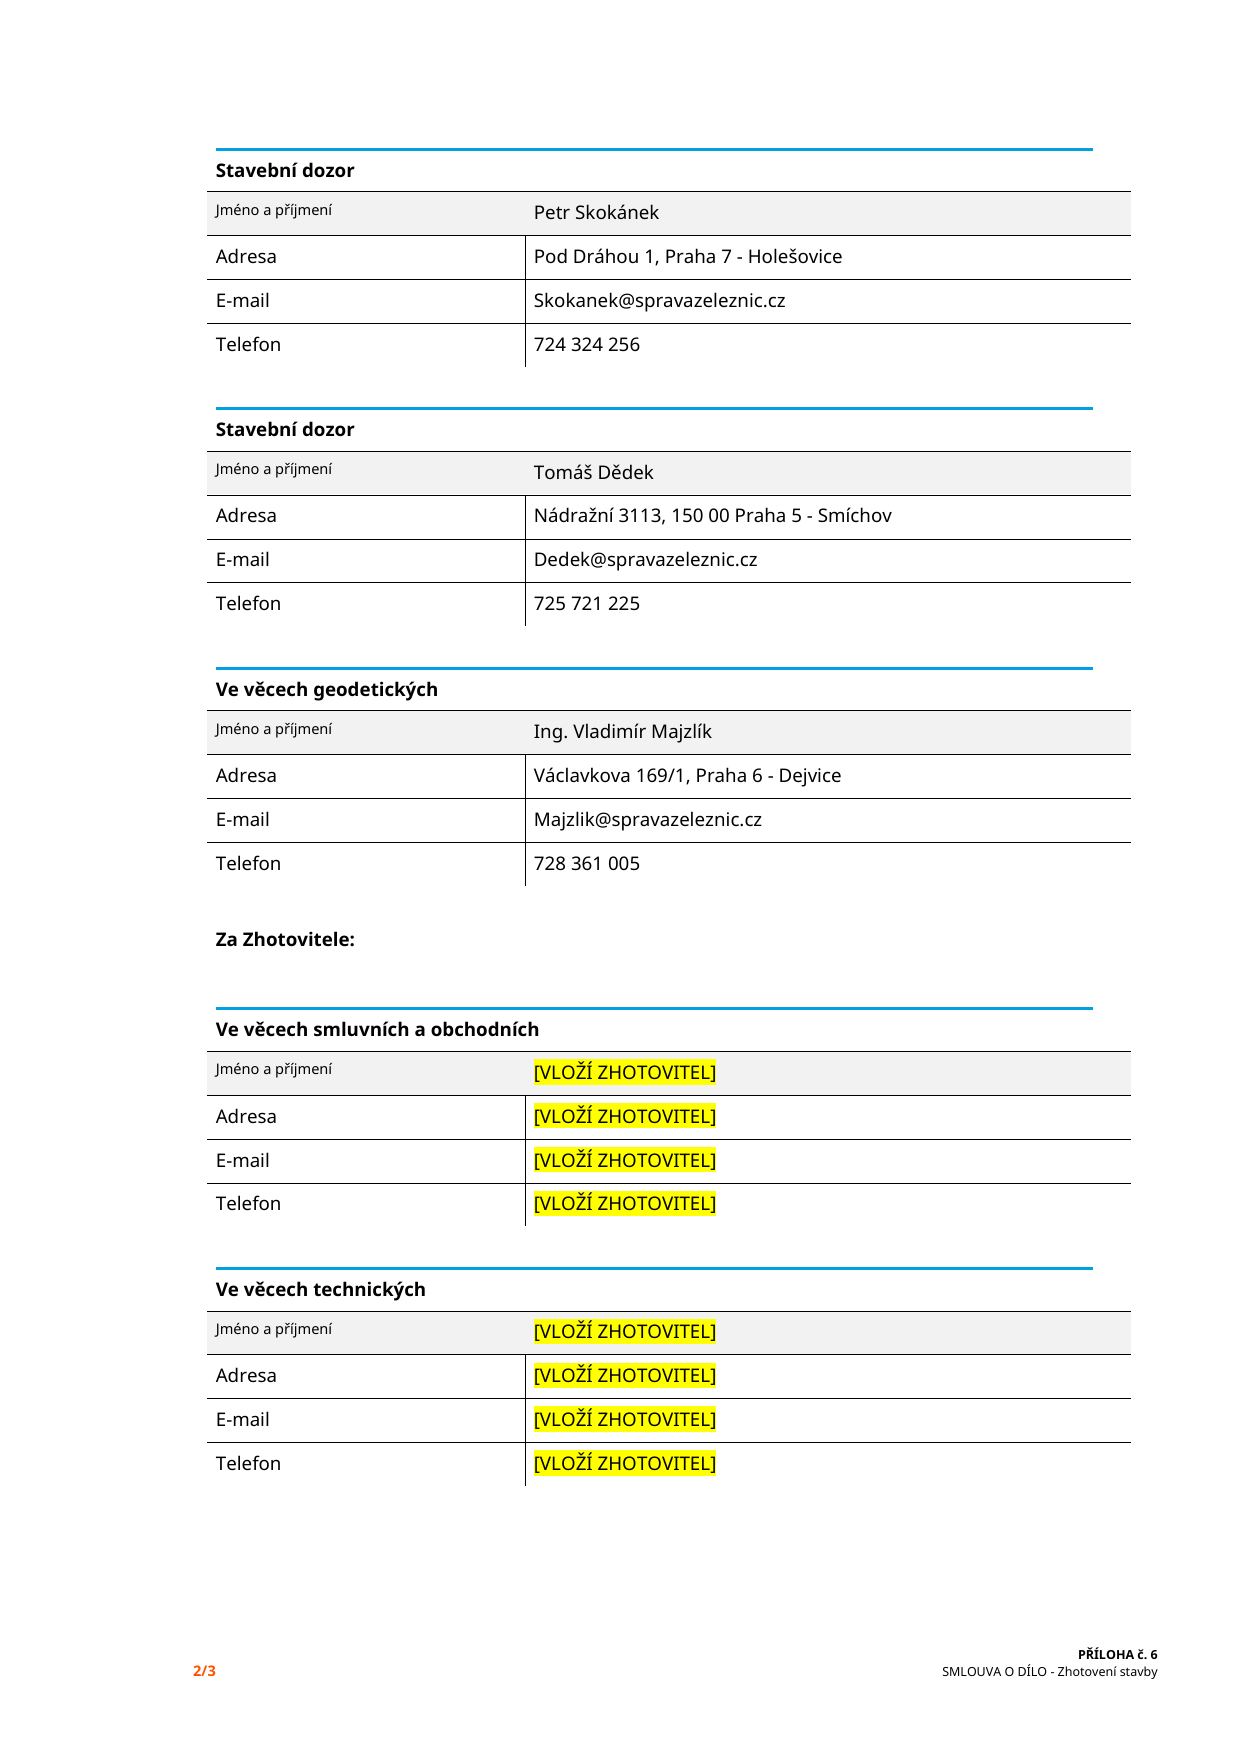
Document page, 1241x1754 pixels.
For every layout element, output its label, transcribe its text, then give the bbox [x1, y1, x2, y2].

table_header Tomáš Dědek [526, 452, 1131, 494]
table_cell E-mail [207, 280, 525, 323]
table_cell Telefon [207, 583, 525, 626]
table_cell [VLOŽÍ ZHOTOVITEL] [526, 1355, 1131, 1398]
table_cell Adresa [207, 496, 525, 538]
table_cell 725 721 225 [526, 583, 1131, 626]
table_cell Adresa [207, 755, 525, 798]
table_cell E-mail [207, 799, 525, 842]
table_cell Adresa [207, 236, 525, 279]
table_cell [VLOŽÍ ZHOTOVITEL] [526, 1443, 1131, 1486]
table_cell Adresa [207, 1096, 525, 1139]
table_header Ing. Vladimír Majzlík [526, 711, 1131, 754]
table_header Jméno a příjmení [207, 452, 526, 494]
table_cell [VLOŽÍ ZHOTOVITEL] [526, 1184, 1131, 1226]
table_cell [VLOŽÍ ZHOTOVITEL] [526, 1096, 1131, 1139]
table_header Jméno a příjmení [207, 1312, 526, 1354]
table_header Petr Skokánek [526, 192, 1131, 235]
table_cell Václavkova 169/1, Praha 6 - Dejvice [526, 755, 1131, 798]
table_header Jméno a příjmení [207, 192, 526, 235]
table_cell Telefon [207, 843, 525, 886]
table_cell Telefon [207, 1184, 525, 1226]
table_cell 728 361 005 [526, 843, 1131, 886]
text Za Zhotovitele: [216, 926, 1093, 952]
table_cell Telefon [207, 1443, 525, 1486]
text Stavební dozor [216, 410, 1093, 442]
table_cell E-mail [207, 1399, 525, 1442]
table_cell Adresa [207, 1355, 525, 1398]
text Ve věcech geodetických [216, 670, 1093, 702]
text Ve věcech smluvních a obchodních [216, 1010, 1093, 1042]
table_cell Skokanek@spravazeleznic.cz [526, 280, 1131, 323]
table_cell Dedek@spravazeleznic.cz [526, 540, 1131, 582]
table_header [VLOŽÍ ZHOTOVITEL] [526, 1312, 1131, 1354]
table_cell E-mail [207, 540, 525, 582]
table_header Jméno a příjmení [207, 711, 526, 754]
table_cell Pod Dráhou 1, Praha 7 - Holešovice [526, 236, 1131, 279]
table_cell Majzlik@spravazeleznic.cz [526, 799, 1131, 842]
table_cell 724 324 256 [526, 324, 1131, 367]
table_header Jméno a příjmení [207, 1052, 526, 1095]
table_header [VLOŽÍ ZHOTOVITEL] [526, 1052, 1131, 1095]
table_cell E-mail [207, 1140, 525, 1182]
table_cell [VLOŽÍ ZHOTOVITEL] [526, 1399, 1131, 1442]
text Ve věcech technických [216, 1270, 1093, 1302]
text Stavební dozor [216, 151, 1093, 182]
table_cell Telefon [207, 324, 525, 367]
table_cell Nádražní 3113, 150 00 Praha 5 - Smíchov [526, 496, 1131, 538]
table_cell [VLOŽÍ ZHOTOVITEL] [526, 1140, 1131, 1182]
